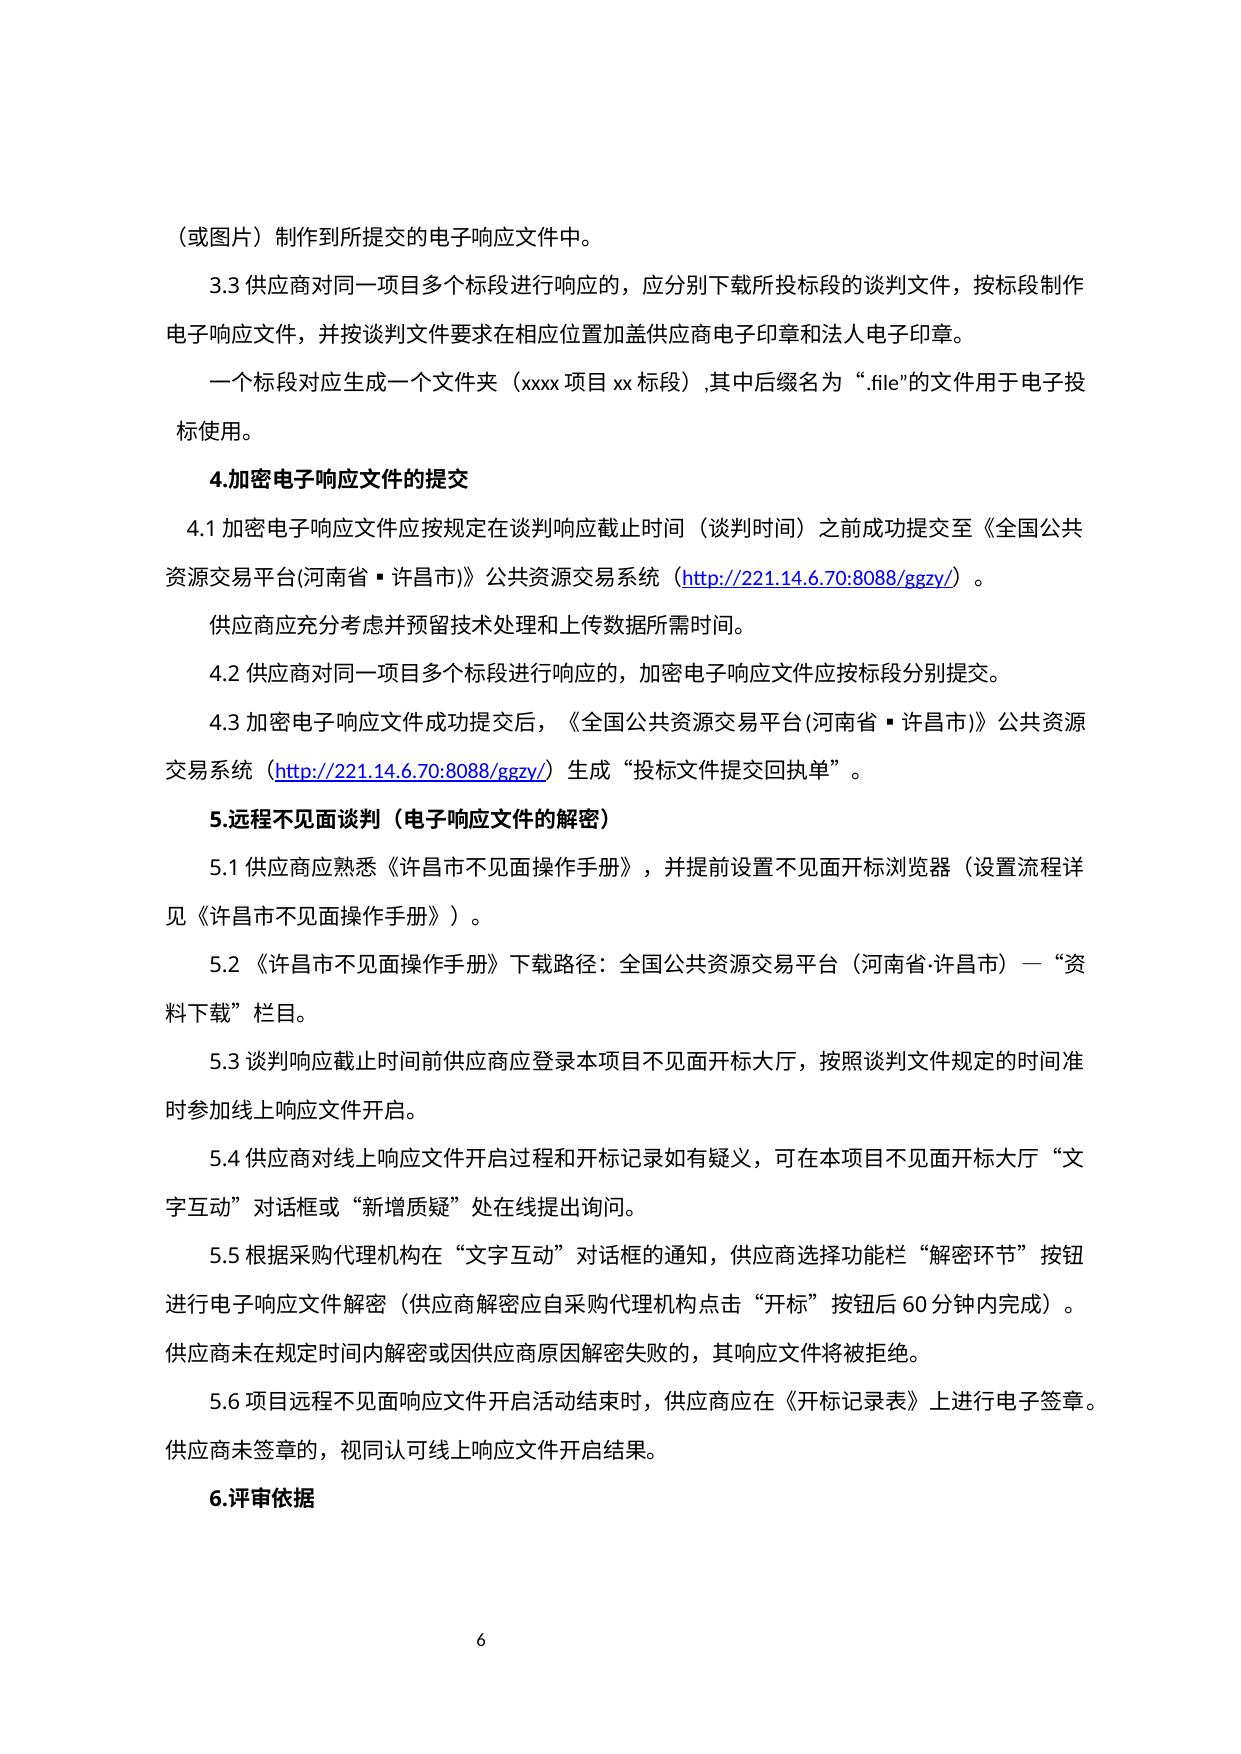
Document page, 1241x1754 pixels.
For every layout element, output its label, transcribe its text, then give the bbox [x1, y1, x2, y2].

text 5.3谈判响应截止时间前供应商应登录本项目不见面开标大厅，按照谈判文件规定的时间准时参加线上响应文件开启。 [165, 1044, 1087, 1125]
text 4.3 加密电子响应文件成功提交后，《全国公共资源交易平台(河南省▪许昌市)》公共资源交易系统（http://221.14.6.70:8088/ggzy/）生成“投标文件提交回执单”。 [165, 704, 1087, 785]
text 供应商应充分考虑并预留技术处理和上传数据所需时间。 [165, 607, 1087, 640]
text 5.4供应商对线上响应文件开启过程和开标记录如有疑义，可在本项目不见面开标大厅“文字互动”对话框或“新增质疑”处在线提出询问。 [165, 1141, 1087, 1222]
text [165, 219, 1087, 252]
text 4.2 供应商对同一项目多个标段进行响应的，加密电子响应文件应按标段分别提交。 [165, 656, 1087, 688]
text 5.5根据采购代理机构在“文字互动”对话框的通知，供应商选择功能栏“解密环节”按钮进行电子响应文件解密（供应商解密应自采购代理机构点击“开标”按钮后60分钟内完成）。供应商未在规定时间内解密或因供应商原因解密失败的，其响应文件将被拒绝。 [165, 1238, 1087, 1368]
text 4.加密电子响应文件的提交 [165, 462, 1087, 494]
text 3.3供应商对同一项目多个标段进行响应的，应分别下载所投标段的谈判文件，按标段制作电子响应文件，并按谈判文件要求在相应位置加盖供应商电子印章和法人电子印章。 [165, 268, 1087, 349]
text 5.1供应商应熟悉《许昌市不见面操作手册》，并提前设置不见面开标浏览器（设置流程详见《许昌市不见面操作手册》）。 [165, 849, 1087, 931]
text 5.6项目远程不见面响应文件开启活动结束时，供应商应在《开标记录表》上进行电子签章。供应商未签章的，视同认可线上响应文件开启结果。 [165, 1384, 1087, 1465]
text 4.1加密电子响应文件应按规定在谈判响应截止时间（谈判时间）之前成功提交至《全国公共资源交易平台(河南省▪许昌市)》公共资源交易系统（http://221.14.6.70:8088/ggzy/）。 [165, 510, 1087, 592]
text 6.评审依据 [165, 1481, 1087, 1513]
text 5.远程不见面谈判（电子响应文件的解密） [165, 801, 1087, 834]
text 5.2 《许昌市不见面操作手册》下载路径：全国公共资源交易平台（河南省·许昌市）—“资料下载”栏目。 [165, 947, 1087, 1028]
text 一个标段对应生成一个文件夹（xxxx项目xx标段）,其中后缀名为“.file”的文件用于电子投标使用。 [176, 365, 1087, 446]
